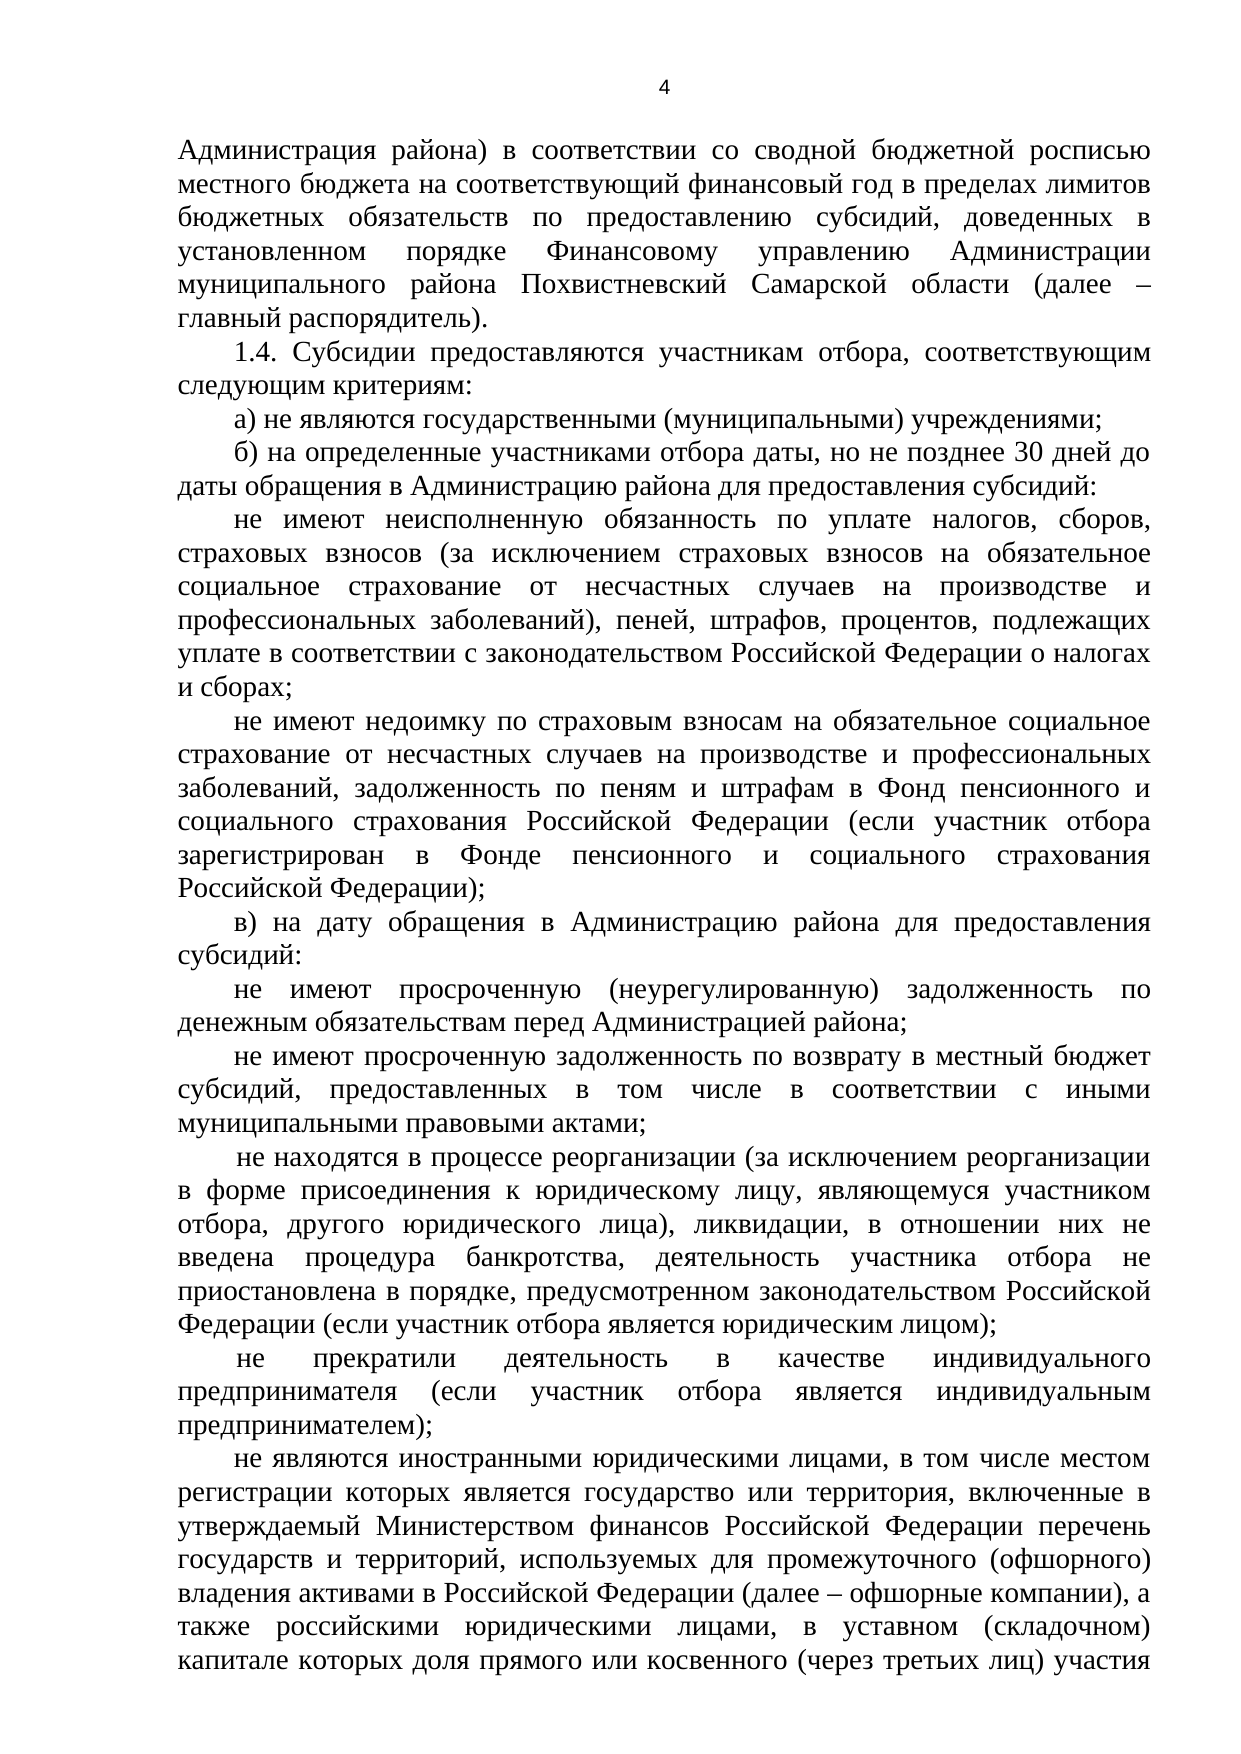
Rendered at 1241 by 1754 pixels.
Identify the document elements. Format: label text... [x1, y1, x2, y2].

text не имеют недоимку по страховым взносам на обязательное социальное страхование от несчастных случаев на производстве и профессиональных заболеваний, задолженность по пеням и штрафам в Фонд пенсионного и социального страхования Российской Федерации (если участник отбора зарегистрирован в Фонде пенсионного и социального страхования Российской Федерации); [177, 703, 1152, 904]
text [177, 1441, 1152, 1675]
text не находятся в процессе реорганизации (за исключением реорганизации в форме присоединения к юридическому лицу, являющемуся участником отбора, другого юридического лица), ликвидации, в отношении них не введена процедура банкротства, деятельность участника отбора не приостановлена в порядке, предусмотренном законодательством Российской Федерации (если участник отбора является юридическим лицом); [177, 1139, 1152, 1340]
text не имеют неисполненную обязанность по уплате налогов, сборов, страховых взносов (за исключением страховых взносов на обязательное социальное страхование от несчастных случаев на производстве и профессиональных заболеваний), пеней, штрафов, процентов, подлежащих уплате в соответствии с законодательством Российской Федерации о налогах и сборах; [177, 501, 1152, 703]
text а) не являются государственными (муниципальными) учреждениями; [177, 401, 1152, 434]
text 1.4. Субсидии предоставляются участникам отбора, соответствующим следующим критериям: [177, 334, 1152, 401]
text не имеют просроченную задолженность по возврату в местный бюджет субсидий, предоставленных в том числе в соответствии с иными муниципальными правовыми актами; [177, 1038, 1152, 1139]
text не прекратили деятельность в качестве индивидуального предпринимателя (если участник отбора является индивидуальным предпринимателем); [177, 1340, 1152, 1441]
text в) на дату обращения в Администрацию района для предоставления субсидий: [177, 904, 1152, 971]
text б) на определенные участниками отбора даты, но не позднее 30 дней до даты обращения в Администрацию района для предоставления субсидий: [177, 434, 1152, 501]
text не имеют просроченную (неурегулированную) задолженность по денежным обязательствам перед Администрацией района; [177, 971, 1152, 1038]
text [177, 132, 1152, 334]
